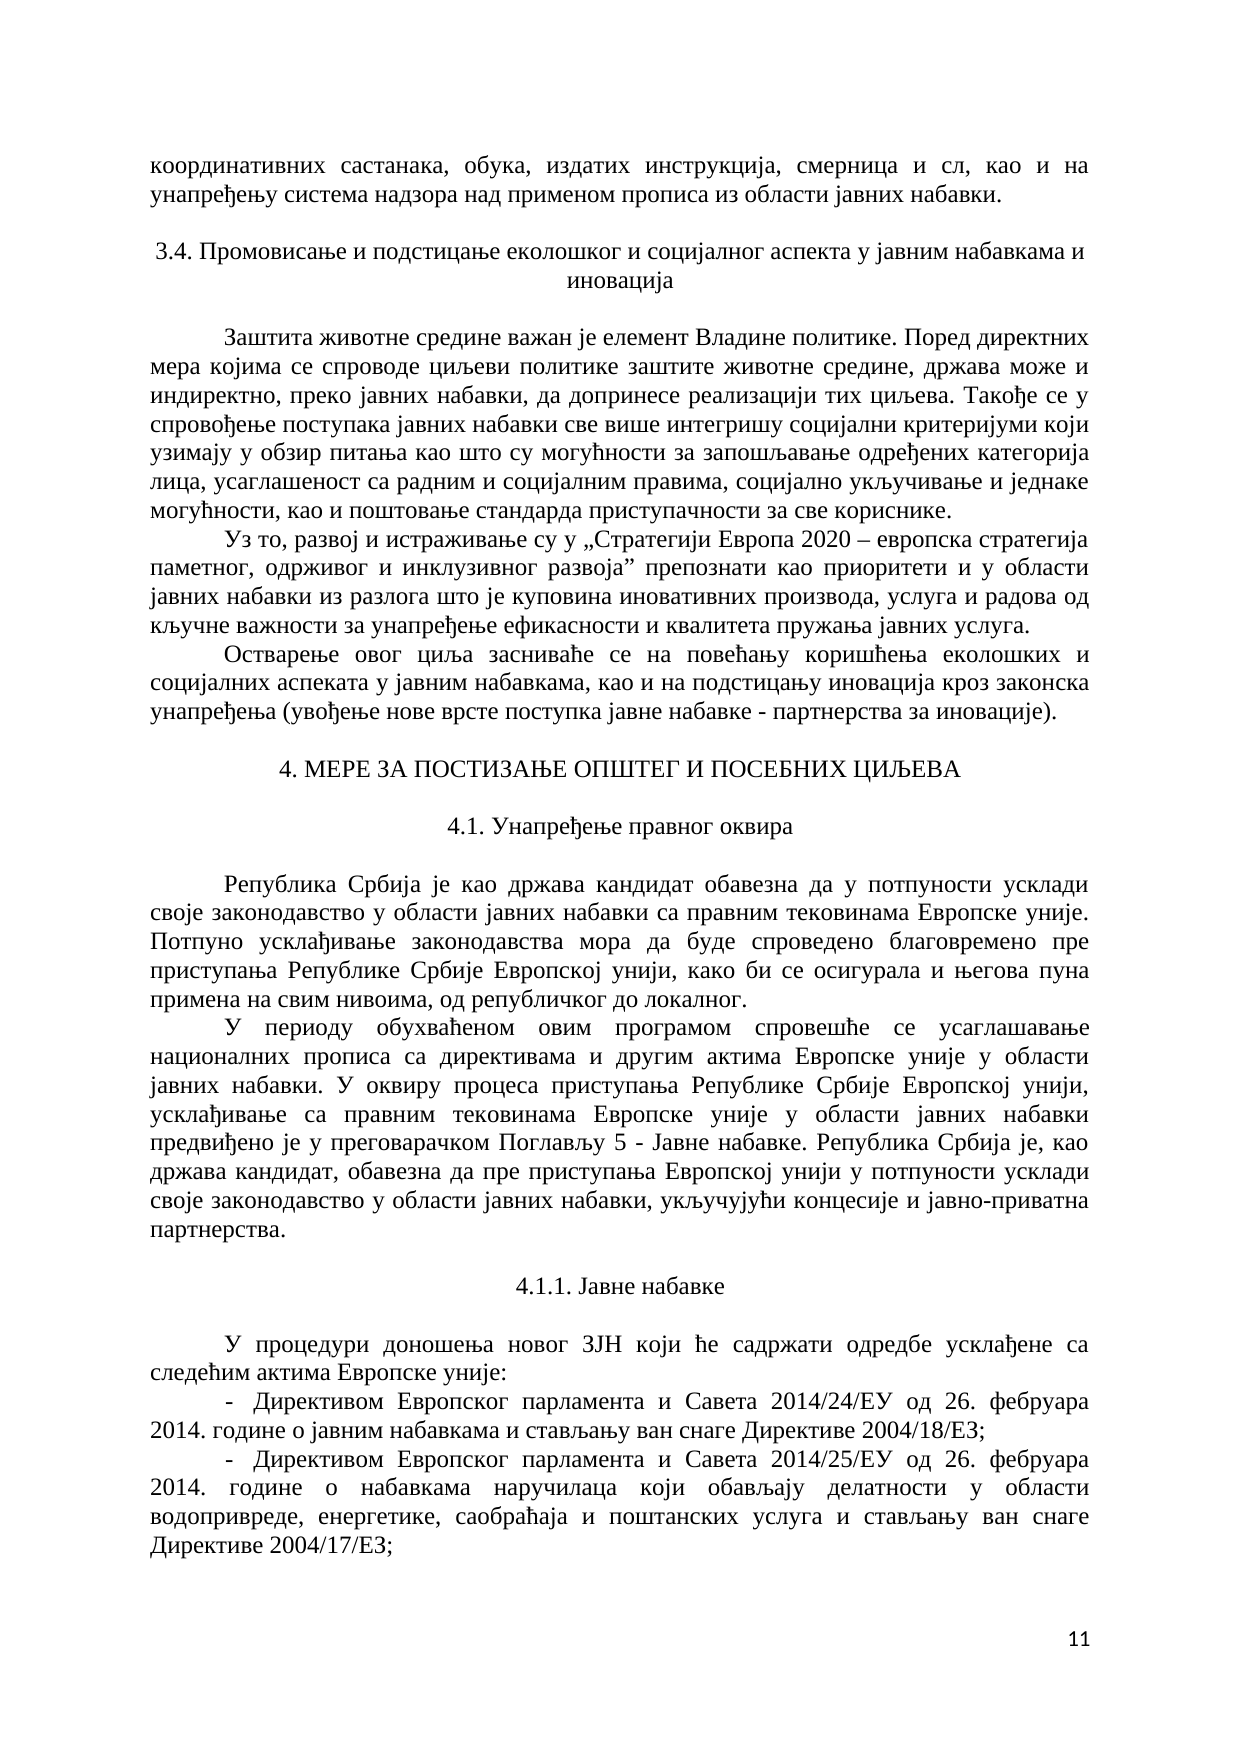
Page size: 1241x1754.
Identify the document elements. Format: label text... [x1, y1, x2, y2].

text У периоду обухваћеном овим програмом спровешће се усаглашавање националних прописа са директивама и другим актима Европске уније у области јавних набавки. У оквиру процеса приступања Републике Србије Европској унији, усклађивање са правним тековинама Европске уније у области јавних набавки предвиђено је у преговарачком Поглављу 5 - Јавне набавке. Република Србија је, као држава кандидат, обавезна да пре приступања Европској унији у потпуности усклади своје законодавство у области јавних набавки, укључујући концесије и јавно-приватна партнерства. [150, 1012, 1090, 1242]
text Уз то, развој и истраживање су у „Стратегији Европа 2020 – европска стратегија паметног, одрживог и инклузивног развоја” препознати као приоритети и у области јавних набавки из разлога што је куповина иновативних производа, услуга и радова од кључне важности за унапређење ефикасности и квалитета пружања јавних услуга. [150, 524, 1090, 639]
subtitle 4. МЕРЕ ЗА ПОСТИЗАЊЕ ОПШТЕГ И ПОСЕБНИХ ЦИЉЕВА [150, 754, 1090, 782]
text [150, 150, 1090, 207]
subtitle 4.1. Унапређење правног оквира [150, 811, 1090, 840]
text 4.1.1. Јавне набавке [150, 1271, 1090, 1300]
text Заштита животне средине важан је елемент Владине политике. Поред директних мера којима се спроводе циљеви политике заштите животне средине, држава може и индиректно, преко јавних набавки, да допринесе реализацији тих циљева. Такође се у спровођење поступака јавних набавки све више интегришу социјални критеријуми који узимају у обзир питања као што су могућности за запошљавање одређених категорија лица, усаглашеност са радним и социјалним правима, социјално укључивање и једнаке могућности, као и поштовање стандарда приступачности за све кориснике. [150, 322, 1090, 524]
list Директивом Европског парламента и Савета 2014/25/ЕУ од 26. фебруара 2014. године о набавкама наручилаца који обављају делатности у области водопривреде, енергетике, саобраћаја и поштанских услуга и стављању ван снаге Директиве 2004/17/ЕЗ; [150, 1444, 1090, 1559]
list Директивом Европског парламента и Савета 2014/24/ЕУ од 26. фебруара 2014. године о јавним набавкама и стављању ван снаге Директиве 2004/18/ЕЗ; [150, 1386, 1090, 1444]
text Остварење овог циља засниваће се на повећању коришћења еколошких и социјалних аспеката у јавним набавкама, као и на подстицању иновација кроз законска унапређења (увођење нове врсте поступка јавне набавке - партнерства за иновације). [150, 639, 1090, 725]
subtitle 3.4. Промовисање и подстицање еколошког и социјалног аспекта у јавним набавкама и иновација [150, 236, 1090, 294]
text У процедури доношења новог ЗЈН који ће садржати одредбе усклађене са следећим актима Европске уније: [150, 1329, 1090, 1386]
text Република Србија је као држава кандидат обавезна да у потпуности усклади своје законодавство у области јавних набавки са правним тековинама Европске уније. Потпуно усклађивање законодавства мора да буде спроведено благовремено пре приступања Републике Србије Европској унији, како би се осигурала и његова пуна примена на свим нивоима, од републичког до локалног. [150, 869, 1090, 1012]
